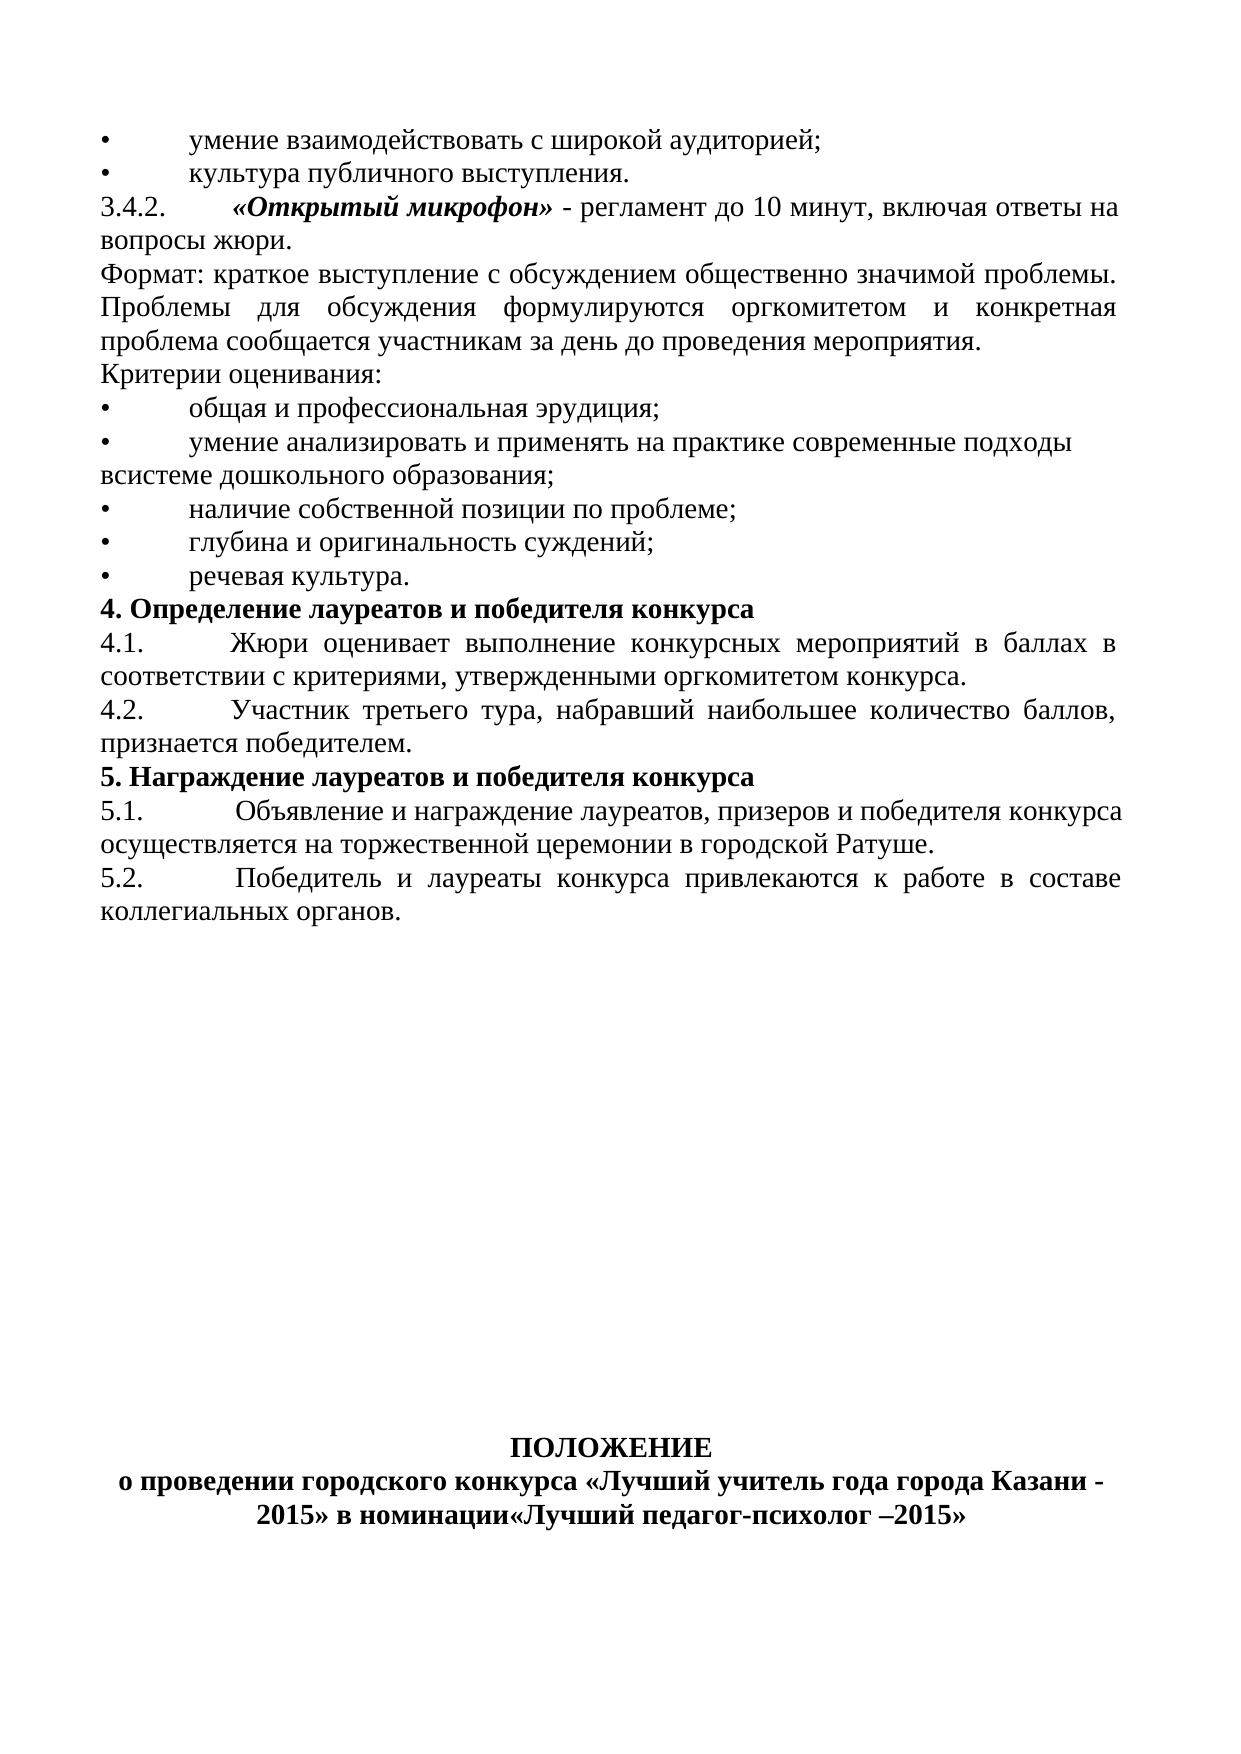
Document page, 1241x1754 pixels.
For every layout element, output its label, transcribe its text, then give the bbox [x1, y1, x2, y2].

text 4. Определение лауреатов и победителя конкурса [100, 591, 1122, 625]
text 3.4.2. «Открытый микрофон» - регламент до 10 минут, включая ответы на вопросы жюри. [100, 189, 1119, 256]
text Формат: краткое выступление с обсуждением общественно значимой проблемы. Проблемы для обсуждения формулируются оргкомитетом и конкретная проблема сообщается участникам за день до проведения мероприятия. [100, 256, 1117, 357]
list Объявление и награждение лауреатов, призеров и победителя конкурса осуществляется на торжественной церемонии в городской Ратуше. [100, 793, 1122, 860]
list умение взаимодействовать с широкой аудиторией; [100, 122, 1122, 155]
list Участник третьего тура, набравший наибольшее количество баллов, признается победителем. [100, 692, 1116, 759]
list общая и профессиональная эрудиция; [100, 390, 1122, 424]
list умение анализировать и применять на практике современные подходы всистеме дошкольного образования; [100, 424, 1122, 491]
text Критерии оценивания: [100, 357, 1122, 390]
list Жюри оценивает выполнение конкурсных мероприятий в баллах в соответствии с критериями, утвержденными оргкомитетом конкурса. [100, 625, 1117, 692]
text о проведении городского конкурса «Лучший учитель года города Казани - 2015» в номинации«Лучший педагог-психолог –2015» [100, 1463, 1122, 1531]
text 5. Награждение лауреатов и победителя конкурса [100, 759, 1122, 793]
list Победитель и лауреаты конкурса привлекаются к работе в составе коллегиальных органов. [100, 860, 1121, 927]
list наличие собственной позиции по проблеме; [100, 491, 1122, 524]
list глубина и оригинальность суждений; [100, 524, 1122, 558]
list речевая культура. [100, 558, 1122, 591]
list культура публичного выступления. [100, 155, 1122, 189]
text ПОЛОЖЕНИЕ [100, 1430, 1122, 1463]
